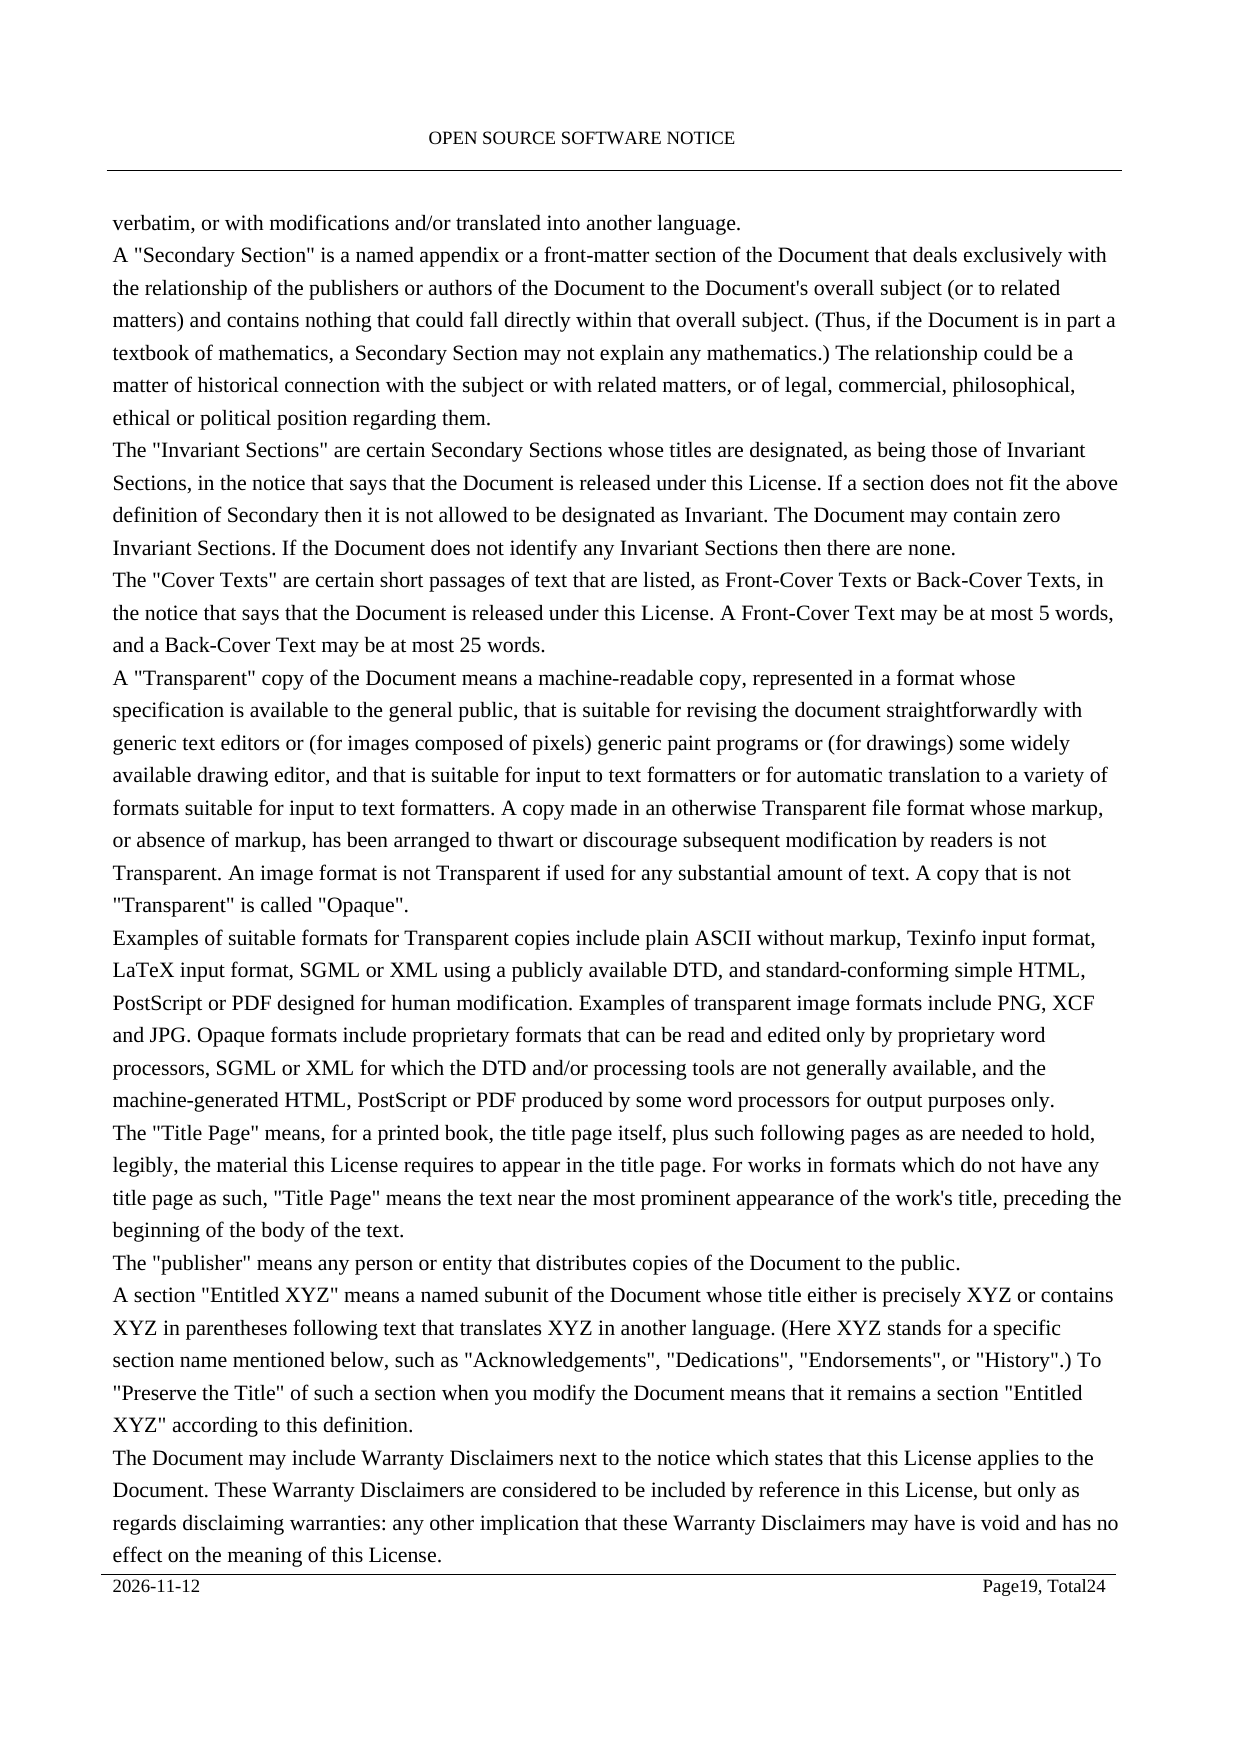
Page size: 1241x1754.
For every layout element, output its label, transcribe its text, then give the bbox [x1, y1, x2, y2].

text A "Secondary Section" is a named appendix or a front-matter section of the Document that deals exclusively with the relationship of the publishers or authors of the Document to the Document's overall subject (or to related matters) and contains nothing that could fall directly within that overall subject. (Thus, if the Document is in part a textbook of mathematics, a Secondary Section may not explain any mathematics.) The relationship could be a matter of historical connection with the subject or with related matters, or of legal, commercial, philosophical, ethical or political position regarding them. [112, 239, 1128, 434]
text The "Invariant Sections" are certain Secondary Sections whose titles are designated, as being those of Invariant Sections, in the notice that says that the Document is released under this License. If a section does not fit the above definition of Secondary then it is not allowed to be designated as Invariant. The Document may contain zero Invariant Sections. If the Document does not identify any Invariant Sections then there are none. [112, 434, 1128, 564]
text The "Cover Texts" are certain short passages of text that are listed, as Front-Cover Texts or Back-Cover Texts, in the notice that says that the Document is released under this License. A Front-Cover Text may be at most 5 words, and a Back-Cover Text may be at most 25 words. [112, 564, 1128, 661]
text The "Title Page" means, for a printed book, the title page itself, plus such following pages as are needed to hold, legibly, the material this License requires to appear in the title page. For works in formats which do not have any title page as such, "Title Page" means the text near the most prominent appearance of the work's title, preceding the beginning of the body of the text. [112, 1116, 1128, 1246]
text The "publisher" means any person or entity that distributes copies of the Document to the public. [112, 1246, 1128, 1279]
text The Document may include Warranty Disclaimers next to the notice which states that this License applies to the Document. These Warranty Disclaimers are considered to be included by reference in this License, but only as regards disclaiming warranties: any other implication that these Warranty Disclaimers may have is void and has no effect on the meaning of this License. [112, 1441, 1128, 1571]
text Examples of suitable formats for Transparent copies include plain ASCII without markup, Texinfo input format, LaTeX input format, SGML or XML using a publicly available DTD, and standard-conforming simple HTML, PostScript or PDF designed for human modification. Examples of transparent image formats include PNG, XCF and JPG. Opaque formats include proprietary formats that can be read and edited only by proprietary word processors, SGML or XML for which the DTD and/or processing tools are not generally available, and the machine-generated HTML, PostScript or PDF produced by some word processors for output purposes only. [112, 921, 1128, 1116]
text A section "Entitled XYZ" means a named subunit of the Document whose title either is precisely XYZ or contains XYZ in parentheses following text that translates XYZ in another language. (Here XYZ stands for a specific section name mentioned below, such as "Acknowledgements", "Dedications", "Endorsements", or "History".) To "Preserve the Title" of such a section when you modify the Document means that it remains a section "Entitled XYZ" according to this definition. [112, 1279, 1128, 1441]
text A "Transparent" copy of the Document means a machine-readable copy, represented in a format whose specification is available to the general public, that is suitable for revising the document straightforwardly with generic text editors or (for images composed of pixels) generic paint programs or (for drawings) some widely available drawing editor, and that is suitable for input to text formatters or for automatic translation to a variety of formats suitable for input to text formatters. A copy made in an otherwise Transparent file format whose markup, or absence of markup, has been arranged to thwart or discourage subsequent modification by readers is not Transparent. An image format is not Transparent if used for any substantial amount of text. A copy that is not "Transparent" is called "Opaque". [112, 661, 1128, 921]
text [112, 206, 1128, 239]
